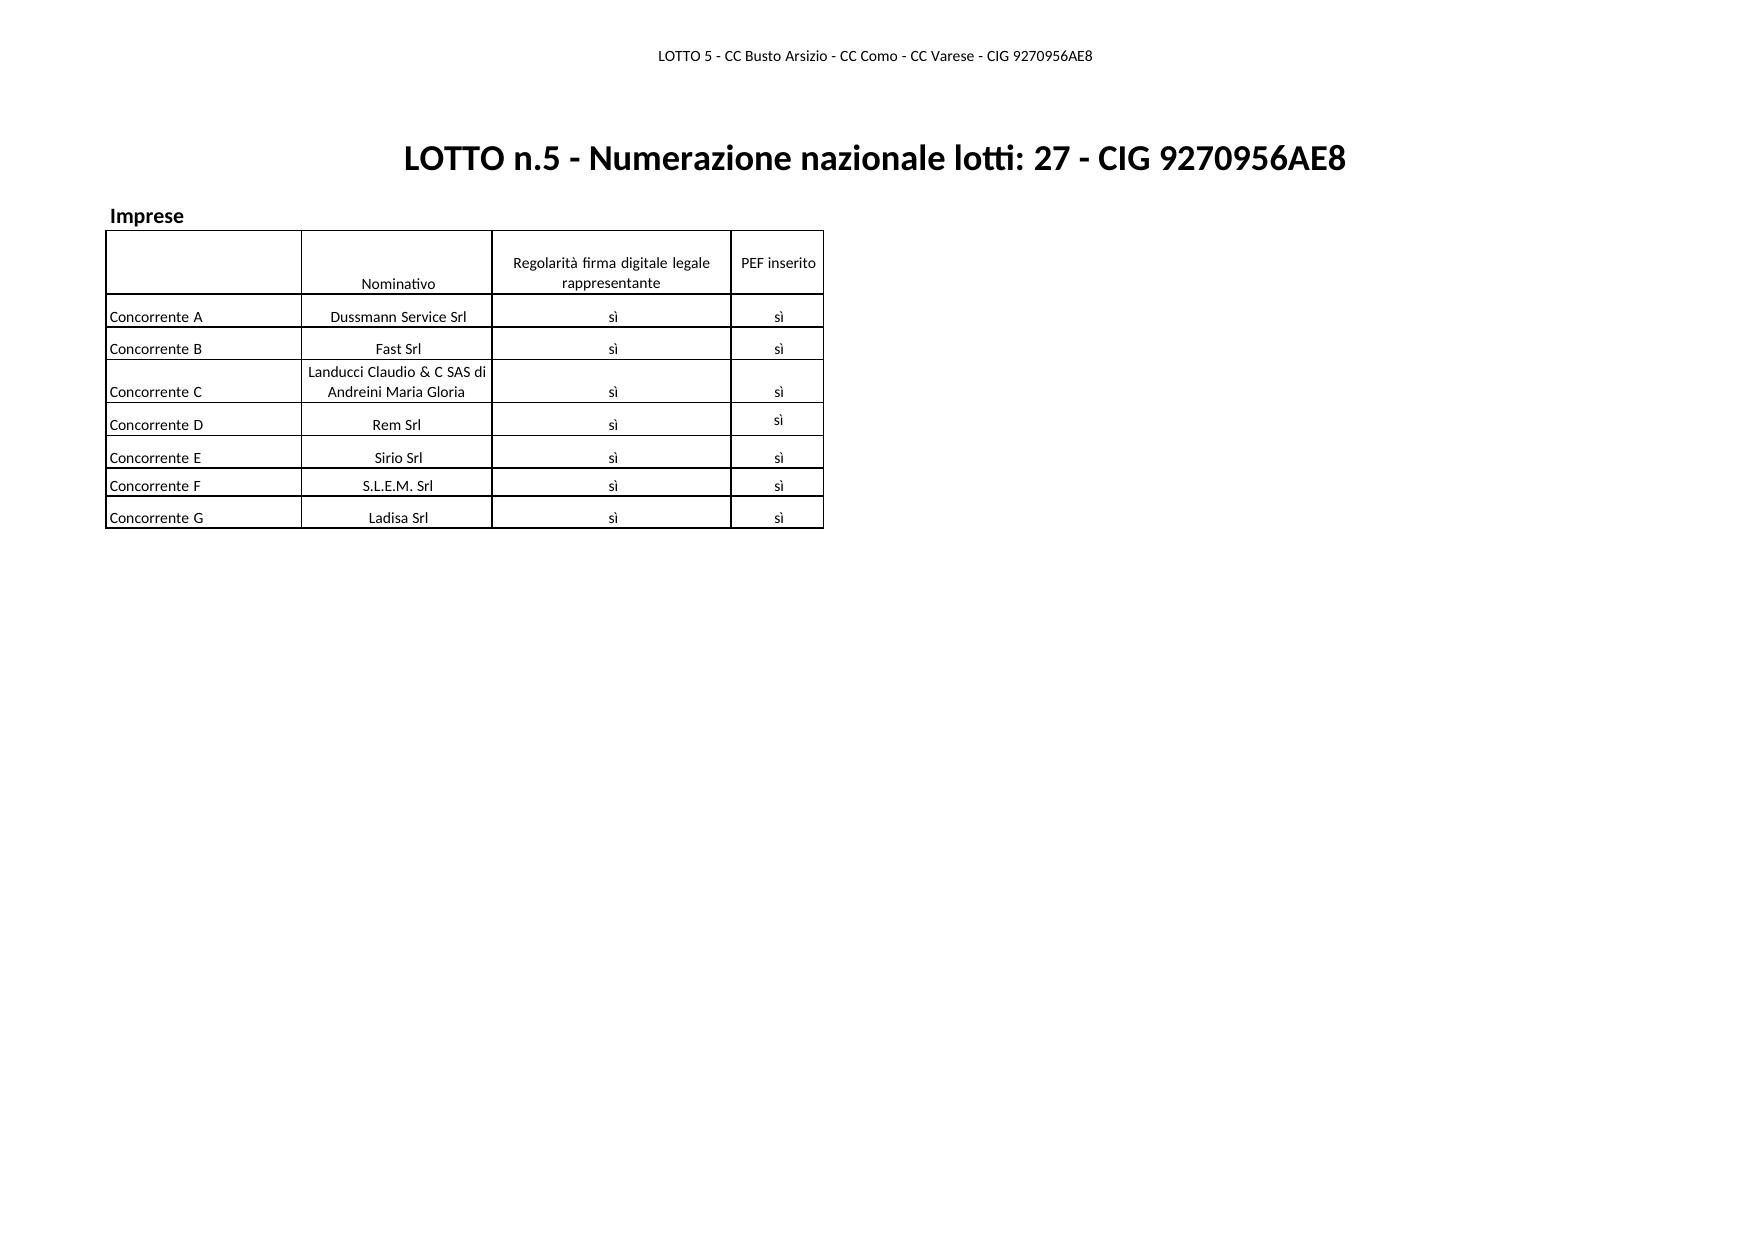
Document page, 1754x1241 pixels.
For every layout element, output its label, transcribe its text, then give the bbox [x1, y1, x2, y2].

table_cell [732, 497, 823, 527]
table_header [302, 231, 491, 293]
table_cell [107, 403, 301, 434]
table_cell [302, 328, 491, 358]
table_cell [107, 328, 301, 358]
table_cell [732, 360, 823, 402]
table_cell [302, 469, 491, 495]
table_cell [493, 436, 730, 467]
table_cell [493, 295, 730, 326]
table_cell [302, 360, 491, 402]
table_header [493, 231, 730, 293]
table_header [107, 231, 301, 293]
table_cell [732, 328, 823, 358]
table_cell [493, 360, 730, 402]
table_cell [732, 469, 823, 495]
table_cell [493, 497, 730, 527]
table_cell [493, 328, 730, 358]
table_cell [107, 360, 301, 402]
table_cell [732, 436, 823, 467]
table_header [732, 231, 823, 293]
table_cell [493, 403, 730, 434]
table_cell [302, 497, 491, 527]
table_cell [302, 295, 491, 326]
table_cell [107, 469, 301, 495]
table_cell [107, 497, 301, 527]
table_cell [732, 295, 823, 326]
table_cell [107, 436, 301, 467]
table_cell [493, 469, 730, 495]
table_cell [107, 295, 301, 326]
subtitle LOTTO n.5 - Numerazione nazionale lotti: 27 - CIG 9270956AE8 [275, 134, 1475, 179]
text Imprese [110, 202, 1656, 229]
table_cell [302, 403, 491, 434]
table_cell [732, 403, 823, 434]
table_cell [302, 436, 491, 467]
